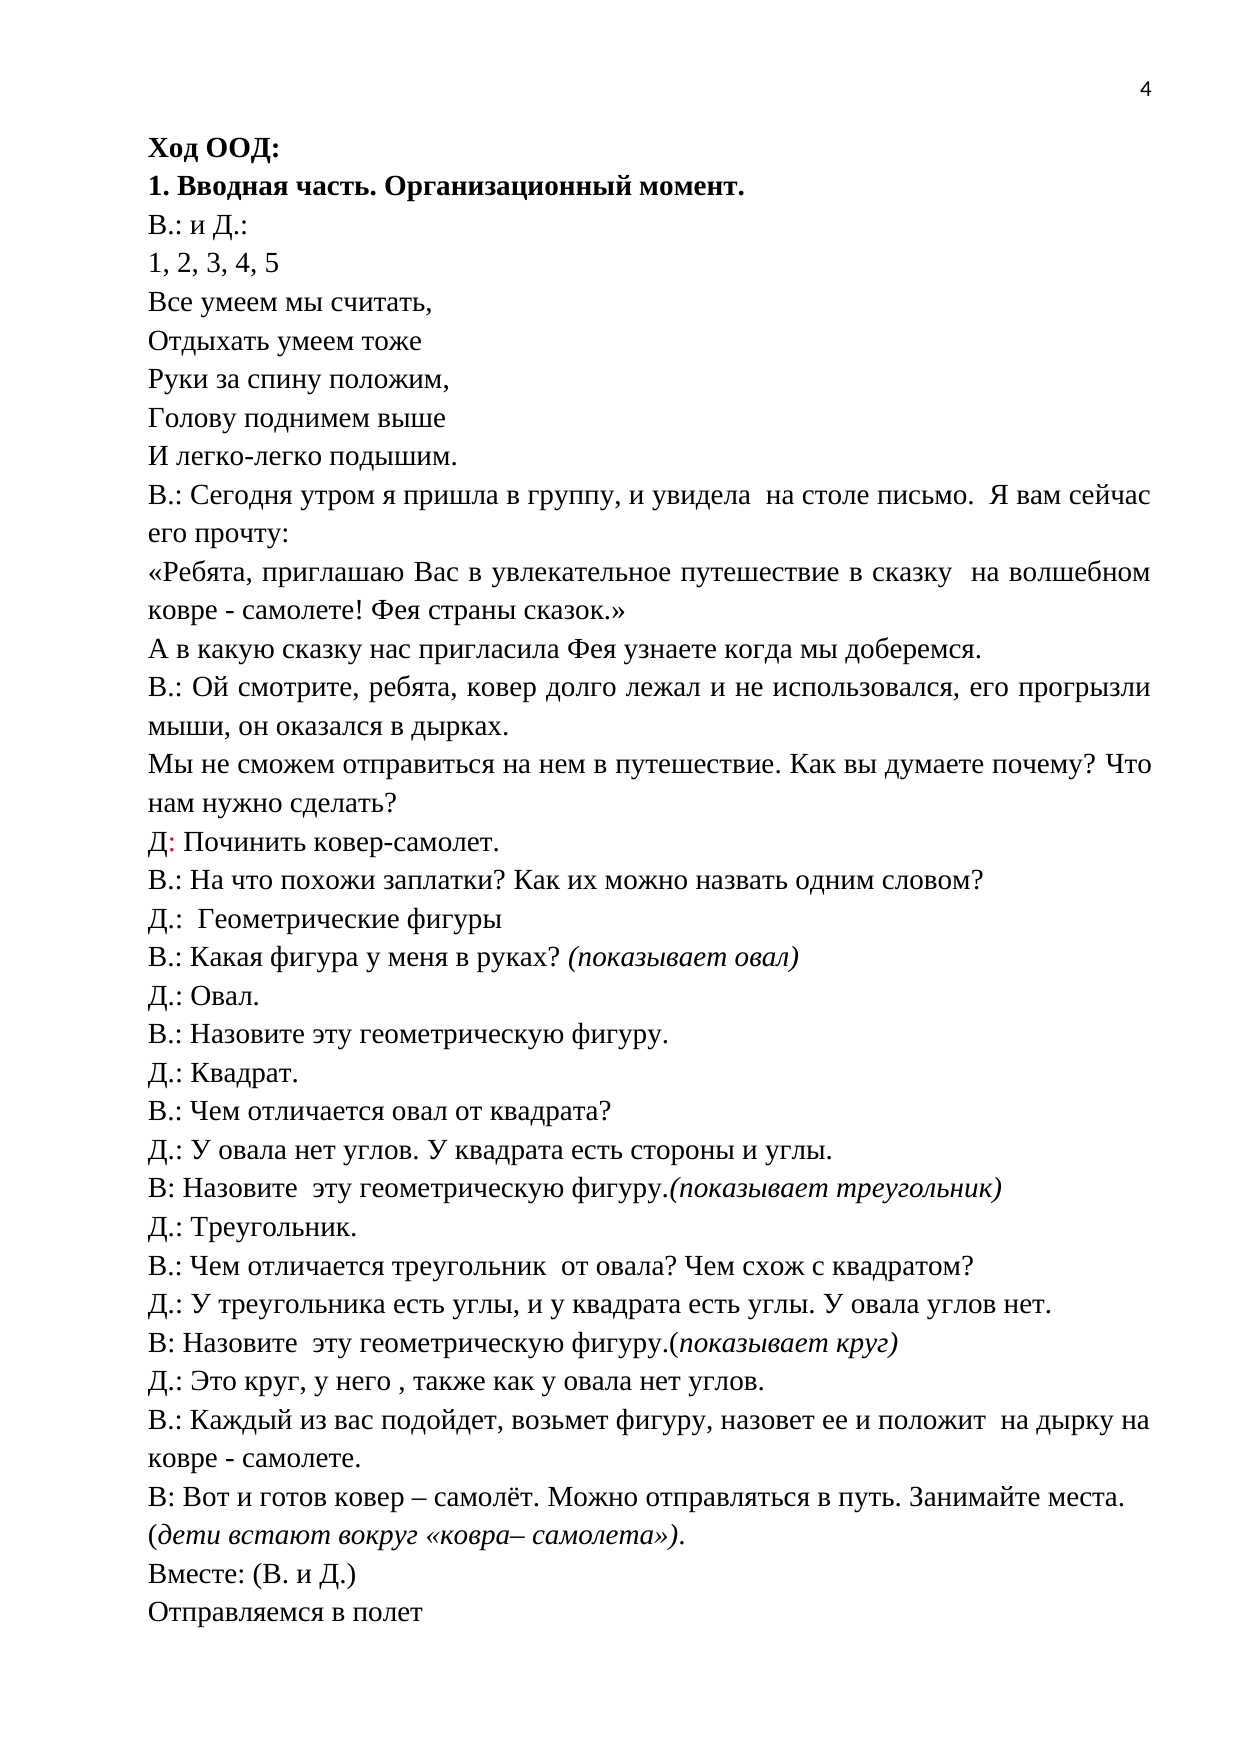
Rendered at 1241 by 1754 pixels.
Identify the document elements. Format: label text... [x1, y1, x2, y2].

text Д.: У треугольника есть углы, и у квадрата есть углы. У овала углов нет. [148, 1286, 1152, 1320]
text Д.: У овала нет углов. У квадрата есть стороны и углы. [148, 1132, 1152, 1166]
text А в какую сказку нас пригласила Фея узнаете когда мы доберемся. [148, 631, 1152, 664]
text В.: Сегодня утром я пришла в группу, и увидела на столе письмо. Я вам сейчас его прочту: [148, 477, 1152, 549]
text Д.: Геометрические фигуры [148, 901, 1152, 934]
text Вместе: (В. и Д.) [148, 1556, 1152, 1589]
text В.: и Д.: [148, 207, 1152, 241]
text (дети встают вокруг «ковра– самолета»). [148, 1517, 1152, 1551]
text В.: Назовите эту геометрическую фигуру. [148, 1016, 1152, 1050]
text Отправляемся в полет [148, 1594, 1152, 1628]
text Ход ООД: [148, 130, 1152, 163]
text В: Назовите эту геометрическую фигуру.(показывает треугольник) [148, 1171, 1152, 1204]
text 1. Вводная часть. Организационный момент. [148, 168, 1152, 202]
text В.: Какая фигура у меня в руках? (показывает овал) [148, 939, 1152, 973]
text В: Назовите эту геометрическую фигуру.(показывает круг) [148, 1325, 1152, 1358]
text В.: Чем отличается треугольник от овала? Чем схож с квадратом? [148, 1248, 1152, 1281]
text Д.: Квадрат. [148, 1055, 1152, 1088]
text В.: Ой смотрите, ребята, ковер долго лежал и не использовался, его прогрызли мыши, он оказался в дырках. [148, 669, 1152, 742]
text 1, 2, 3, 4, 5 Все умеем мы считать, Отдыхать умеем тоже Руки за спину положим, [148, 246, 1152, 395]
text Д.: Овал. [148, 978, 1152, 1011]
text В.: Каждый из вас подойдет, возьмет фигуру, назовет ее и положит на дырку на ковре - самолете. [148, 1402, 1152, 1474]
text Голову поднимем выше И легко-легко подышим. [148, 400, 1152, 472]
text В.: Чем отличается овал от квадрата? [148, 1093, 1152, 1127]
text Мы не сможем отправиться на нем в путешествие. Как вы думаете почему? Что нам нужно сделать? [148, 747, 1152, 819]
text В.: На что похожи заплатки? Как их можно назвать одним словом? [148, 862, 1152, 896]
text Д: Починить ковер-самолет. [148, 824, 1152, 857]
text Д.: Треугольник. [148, 1209, 1152, 1243]
text В: Вот и готов ковер – самолёт. Можно отправляться в путь. Занимайте места. [148, 1479, 1152, 1512]
text «Ребята, приглашаю Вас в увлекательное путешествие в сказку на волшебном ковре - самолете! Фея страны сказок.» [148, 554, 1152, 626]
text Д.: Это круг, у него , также как у овала нет углов. [148, 1363, 1152, 1397]
